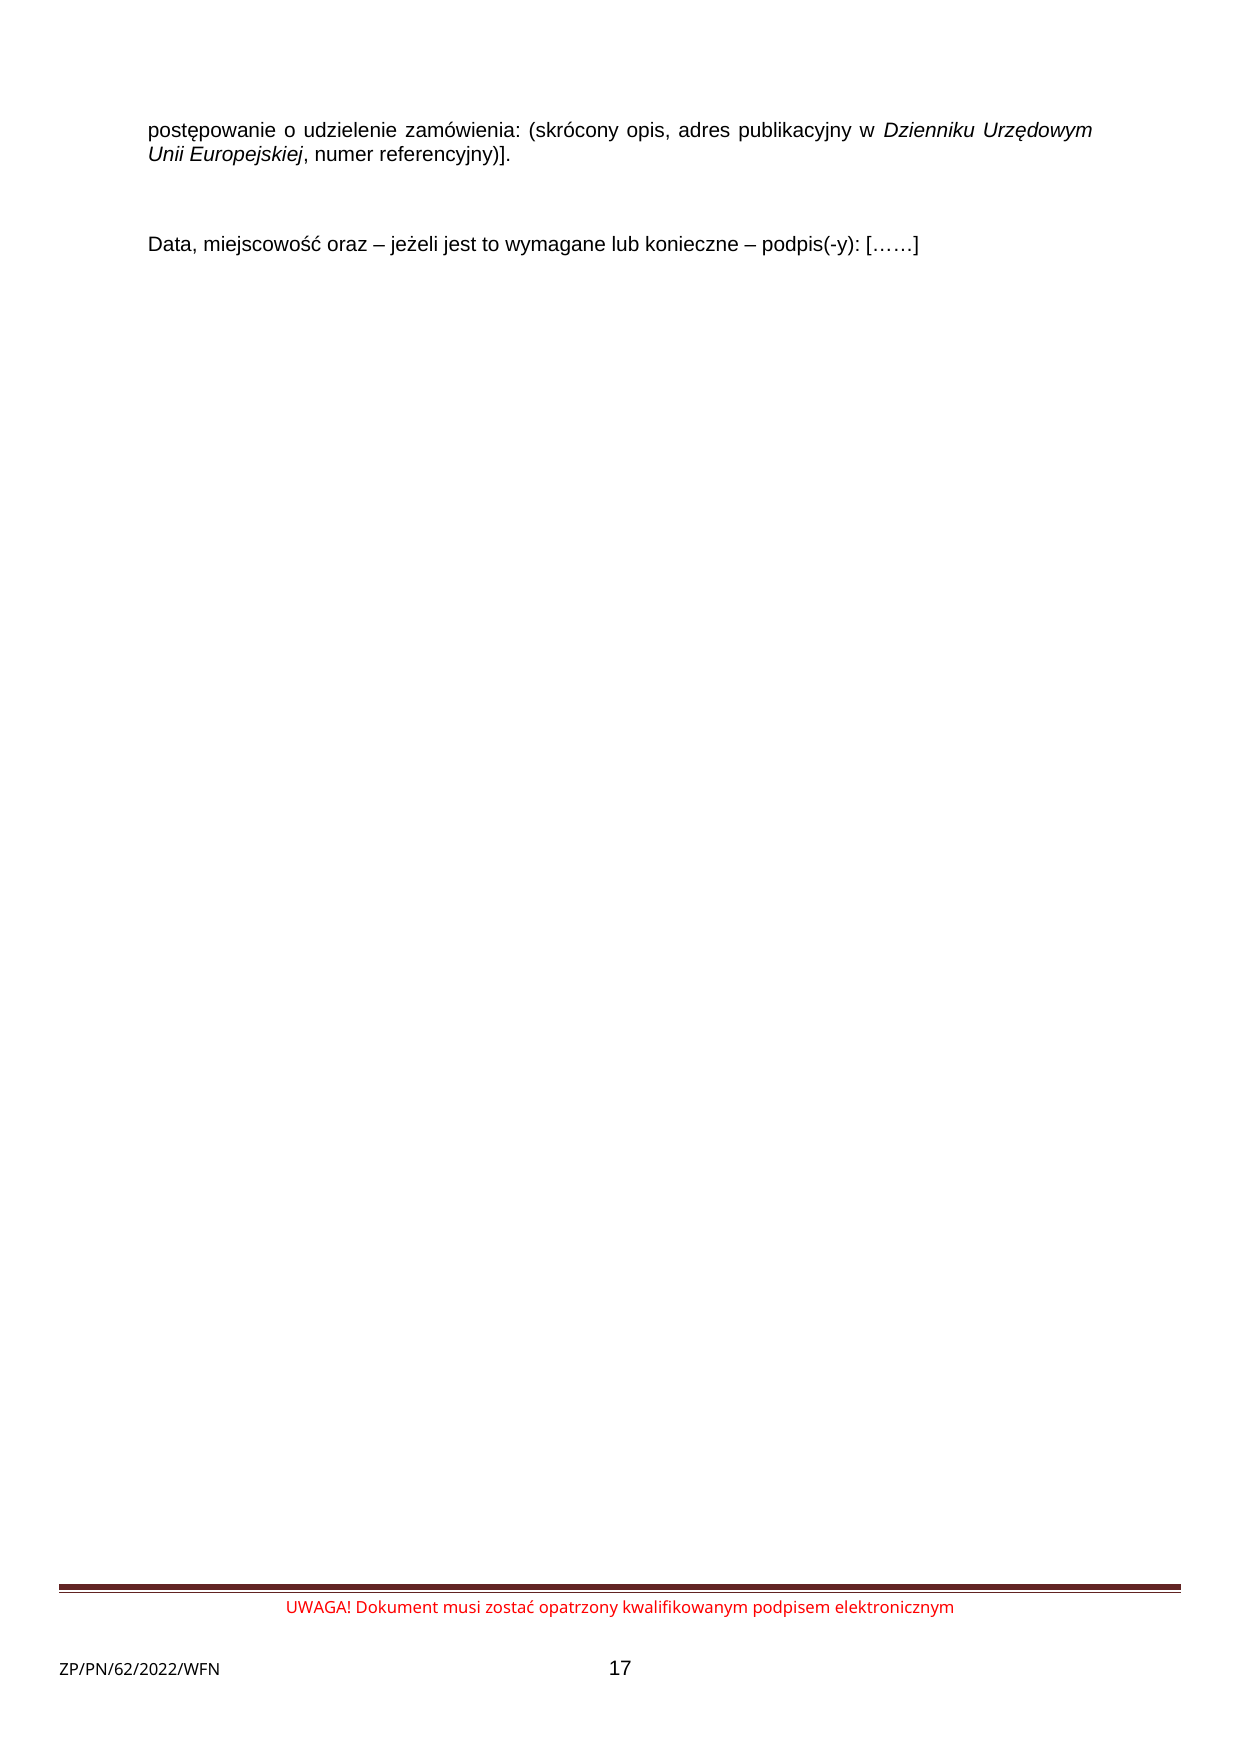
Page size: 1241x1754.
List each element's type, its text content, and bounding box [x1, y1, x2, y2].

text Data, miejscowość oraz – jeżeli jest to wymagane lub konieczne – podpis(-y): [……] [148, 232, 1093, 256]
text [148, 118, 1093, 166]
